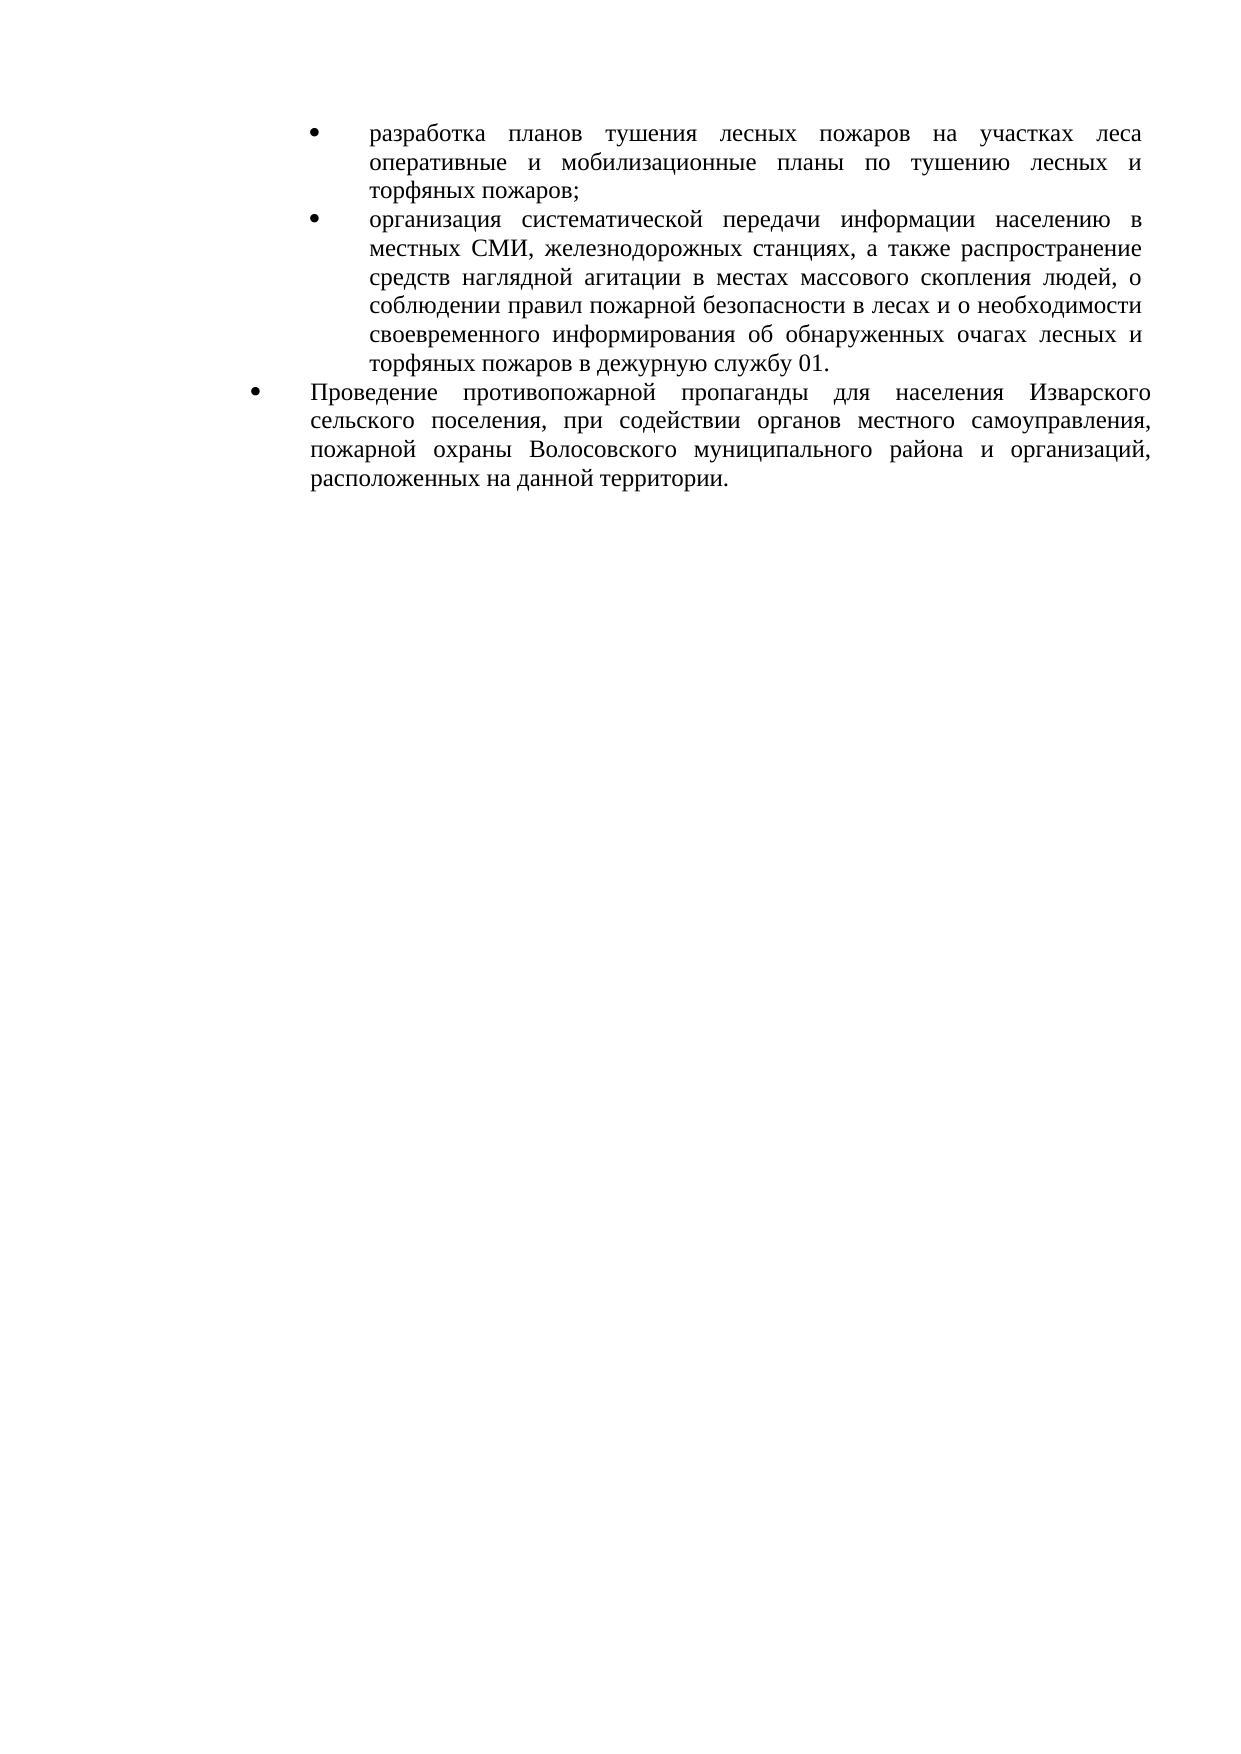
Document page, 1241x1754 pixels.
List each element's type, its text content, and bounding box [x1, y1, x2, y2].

list Проведение противопожарной пропаганды для населения Изварского сельского поселения, при содействии органов местного самоуправления, пожарной охраны Волосовского муниципального района и организаций, расположенных на данной территории. [251, 377, 1152, 492]
list организация систематической передачи информации населению в местных СМИ, железнодорожных станциях, а также распространение средств наглядной агитации в местах массового скопления людей, о соблюдении правил пожарной безопасности в лесах и о необходимости своевременного информирования об обнаруженных очагах лесных и торфяных пожаров в дежурную службу 01. [310, 204, 1143, 377]
list разработка планов тушения лесных пожаров на участках леса оперативные и мобилизационные планы по тушению лесных и торфяных пожаров; [310, 118, 1143, 204]
